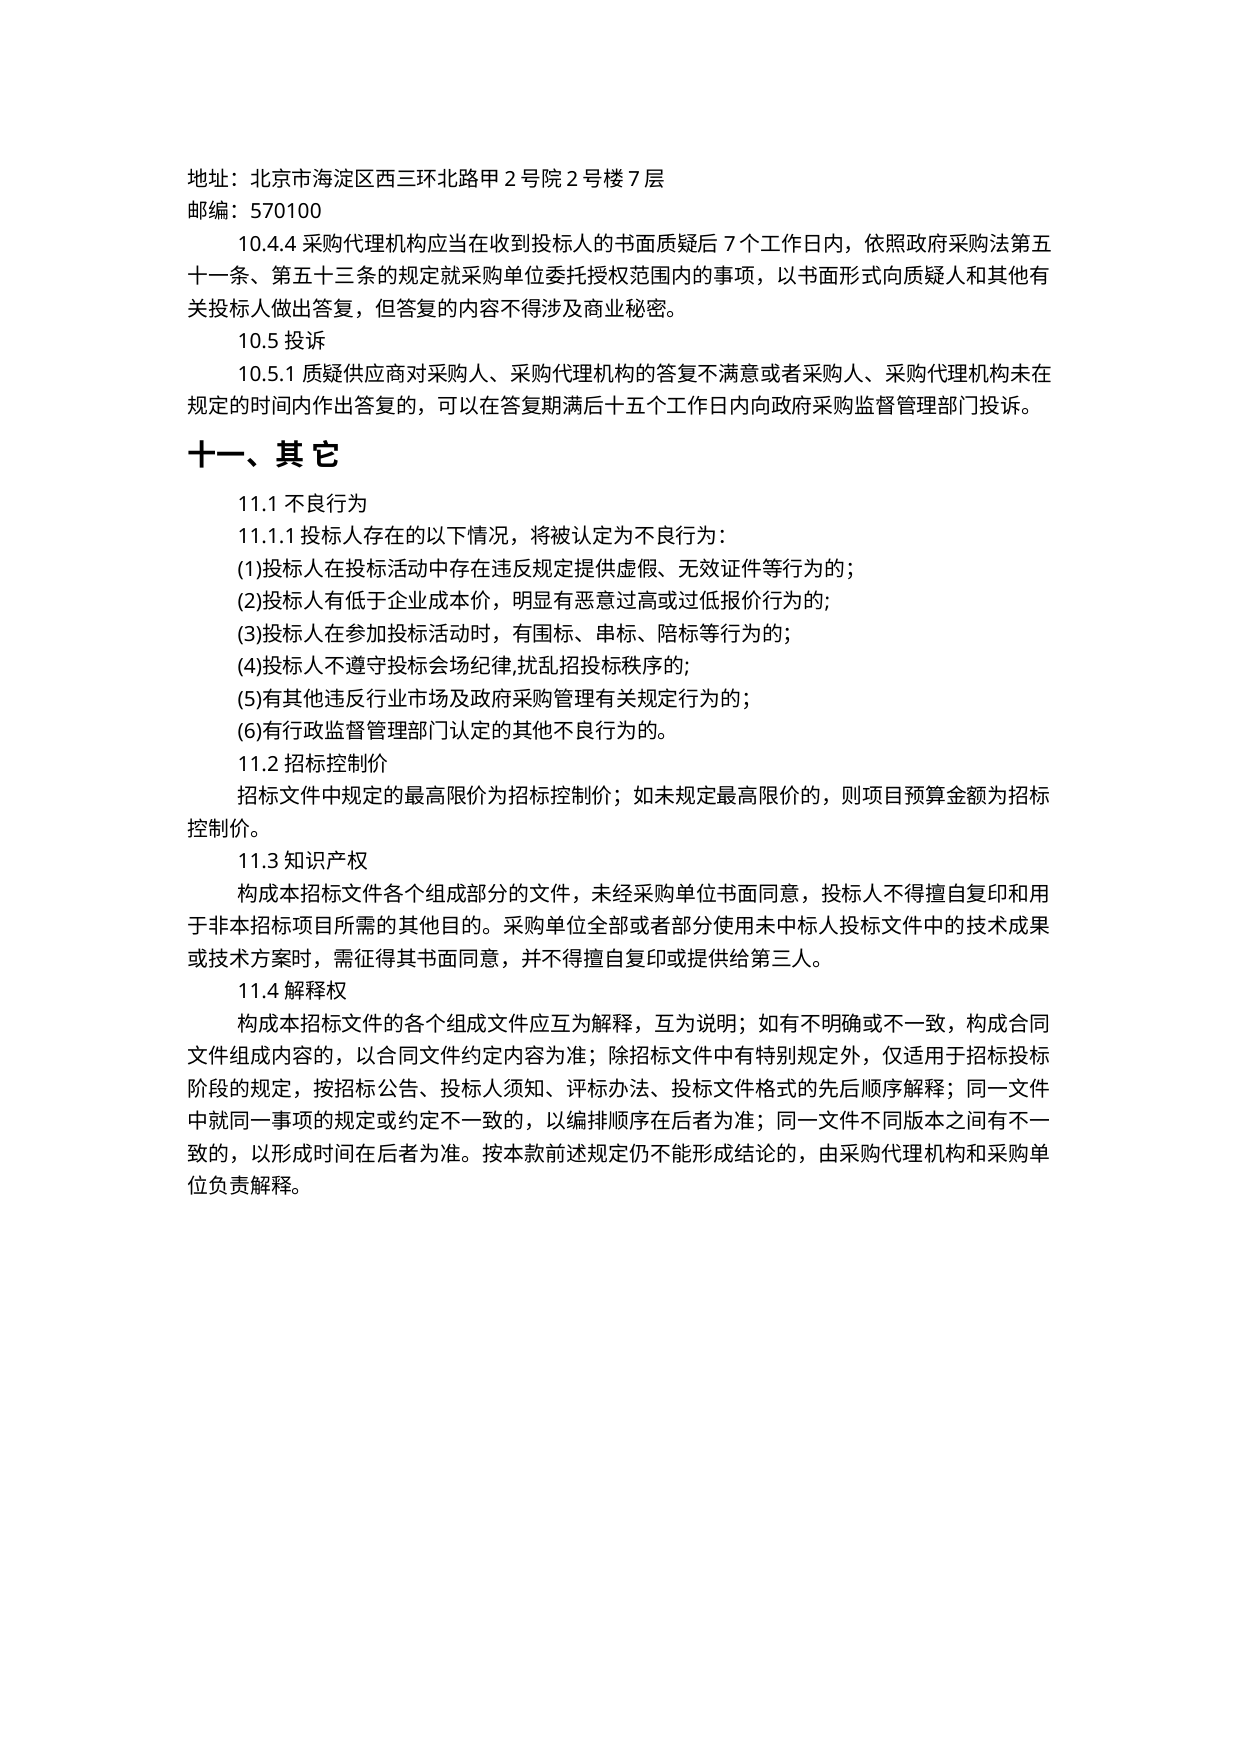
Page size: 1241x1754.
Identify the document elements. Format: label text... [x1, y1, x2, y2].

text 11.4 解释权 [187, 974, 1053, 1007]
text (6)有行政监督管理部门认定的其他不良行为的。 [187, 714, 1053, 747]
text (5)有其他违反行业市场及政府采购管理有关规定行为的； [187, 682, 1053, 714]
text (1)投标人在投标活动中存在违反规定提供虚假、无效证件等行为的； [187, 552, 1053, 584]
text 11.2 招标控制价 [187, 747, 1053, 779]
text (4)投标人不遵守投标会场纪律,扰乱招投标秩序的; [187, 649, 1053, 682]
text 地址：北京市海淀区西三环北路甲2号院2号楼7层 [187, 162, 1053, 194]
text 十一、其 它 [187, 422, 1053, 487]
text 构成本招标文件各个组成部分的文件，未经采购单位书面同意，投标人不得擅自复印和用于非本招标项目所需的其他目的。采购单位全部或者部分使用未中标人投标文件中的技术成果或技术方案时，需征得其书面同意，并不得擅自复印或提供给第三人。 [187, 877, 1053, 974]
text (2)投标人有低于企业成本价，明显有恶意过高或过低报价行为的; [187, 584, 1053, 617]
text 11.1 不良行为 [187, 487, 1053, 519]
text 10.5.1 质疑供应商对采购人、采购代理机构的答复不满意或者采购人、采购代理机构未在规定的时间内作出答复的，可以在答复期满后十五个工作日内向政府采购监督管理部门投诉。 [187, 357, 1053, 422]
text 招标文件中规定的最高限价为招标控制价；如未规定最高限价的，则项目预算金额为招标控制价。 [187, 779, 1053, 844]
text 构成本招标文件的各个组成文件应互为解释，互为说明；如有不明确或不一致，构成合同文件组成内容的，以合同文件约定内容为准；除招标文件中有特别规定外，仅适用于招标投标阶段的规定，按招标公告、投标人须知、评标办法、投标文件格式的先后顺序解释；同一文件中就同一事项的规定或约定不一致的，以编排顺序在后者为准；同一文件不同版本之间有不一致的，以形成时间在后者为准。按本款前述规定仍不能形成结论的，由采购代理机构和采购单位负责解释。 [187, 1007, 1053, 1202]
text 11.3 知识产权 [187, 844, 1053, 877]
text 10.4.4 采购代理机构应当在收到投标人的书面质疑后7个工作日内，依照政府采购法第五十一条、第五十三条的规定就采购单位委托授权范围内的事项，以书面形式向质疑人和其他有关投标人做出答复，但答复的内容不得涉及商业秘密。 [187, 227, 1053, 324]
text 11.1.1投标人存在的以下情况，将被认定为不良行为： [187, 519, 1053, 552]
text 10.5 投诉 [187, 324, 1053, 357]
text 邮编：570100 [187, 194, 1053, 227]
text (3)投标人在参加投标活动时，有围标、串标、陪标等行为的； [187, 617, 1053, 649]
